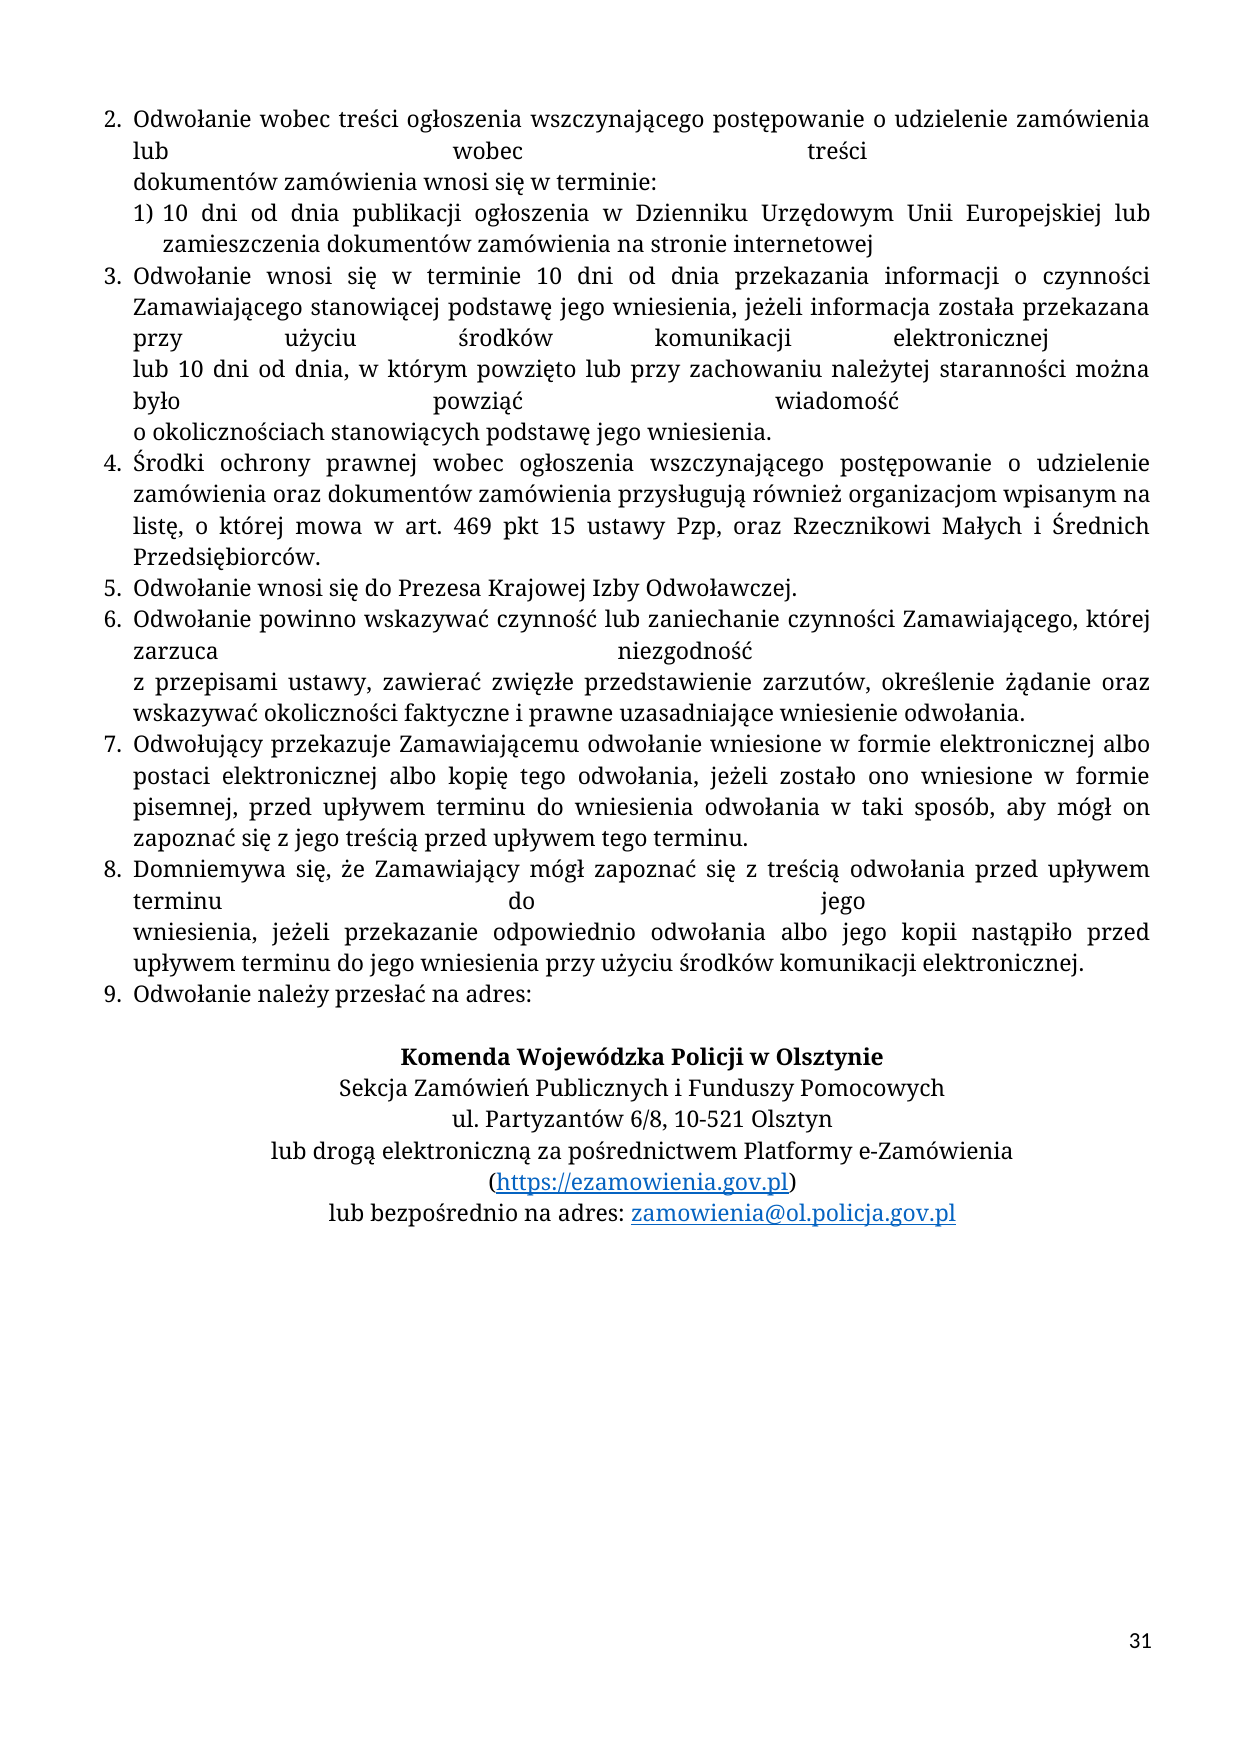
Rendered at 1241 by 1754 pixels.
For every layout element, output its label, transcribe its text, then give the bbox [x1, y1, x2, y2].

list Odwołanie powinno wskazywać czynność lub zaniechanie czynności Zamawiającego, której zarzuca niezgodność z przepisami ustawy, zawierać zwięzłe przedstawienie zarzutów, określenie żądanie oraz wskazywać okoliczności faktyczne i prawne uzasadniające wniesienie odwołania. [103, 603, 1152, 728]
list lub bezpośrednio na adres: zamowienia@ol.policja.gov.pl [133, 1197, 1152, 1228]
list Odwołanie wobec treści ogłoszenia wszczynającego postępowanie o udzielenie zamówienia lub wobec treści dokumentów zamówienia wnosi się w terminie: [103, 103, 1152, 197]
list Środki ochrony prawnej wobec ogłoszenia wszczynającego postępowanie o udzielenie zamówienia oraz dokumentów zamówienia przysługują również organizacjom wpisanym na listę, o której mowa w art. 469 pkt 15 ustawy Pzp, oraz Rzecznikowi Małych i Średnich Przedsiębiorców. [103, 447, 1152, 572]
list Odwołujący przekazuje Zamawiającemu odwołanie wniesione w formie elektronicznej albo postaci elektronicznej albo kopię tego odwołania, jeżeli zostało ono wniesione w formie pisemnej, przed upływem terminu do wniesienia odwołania w taki sposób, aby mógł on zapoznać się z jego treścią przed upływem tego terminu. [103, 728, 1152, 853]
list Odwołanie należy przesłać na adres: [103, 978, 1152, 1009]
list Domniemywa się, że Zamawiający mógł zapoznać się z treścią odwołania przed upływem terminu do jego wniesienia, jeżeli przekazanie odpowiednio odwołania albo jego kopii nastąpiło przed upływem terminu do jego wniesienia przy użyciu środków komunikacji elektronicznej. [103, 853, 1152, 978]
list 10 dni od dnia publikacji ogłoszenia w Dzienniku Urzędowym Unii Europejskiej lub zamieszczenia dokumentów zamówienia na stronie internetowej [133, 197, 1152, 259]
list Odwołanie wnosi się w terminie 10 dni od dnia przekazania informacji o czynności Zamawiającego stanowiącej podstawę jego wniesienia, jeżeli informacja została przekazana przy użyciu środków komunikacji elektronicznej lub 10 dni od dnia, w którym powzięto lub przy zachowaniu należytej staranności można było powziąć wiadomość o okolicznościach stanowiących podstawę jego wniesienia. [103, 259, 1152, 447]
list lub drogą elektroniczną za pośrednictwem Platformy e-Zamówienia (https://ezamowienia.gov.pl) [133, 1134, 1152, 1197]
list Komenda Wojewódzka Policji w Olsztynie [133, 1041, 1152, 1072]
list ul. Partyzantów 6/8, 10-521 Olsztyn [133, 1103, 1152, 1134]
list Sekcja Zamówień Publicznych i Funduszy Pomocowych [133, 1072, 1152, 1103]
list Odwołanie wnosi się do Prezesa Krajowej Izby Odwoławczej. [103, 572, 1152, 603]
